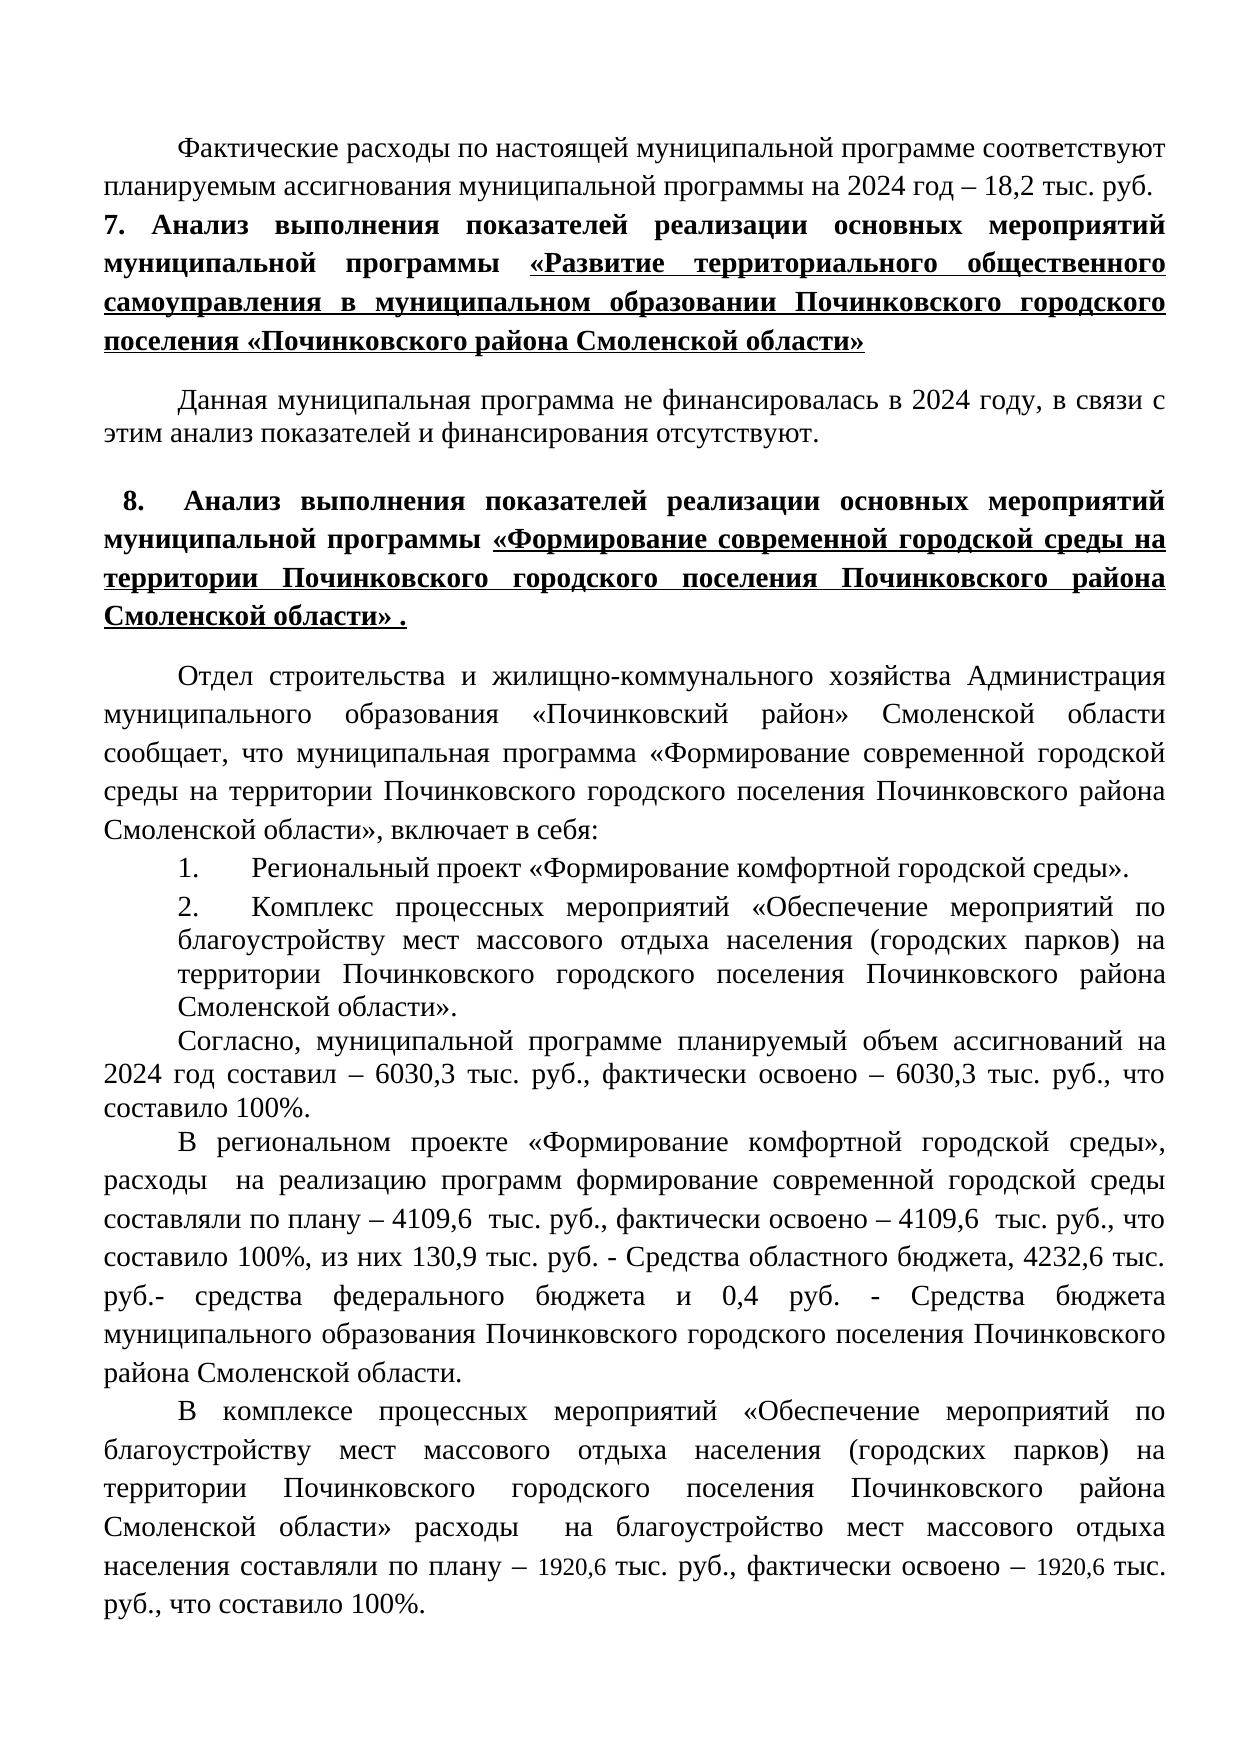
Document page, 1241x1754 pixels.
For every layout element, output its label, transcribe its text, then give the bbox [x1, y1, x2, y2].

text Данная муниципальная программа не финансировалась в 2024 году, в связи с этим анализ показателей и финансирования отсутствуют. [103, 382, 1166, 449]
text 8. Анализ выполнения показателей реализации основных мероприятий муниципальной программы «Формирование современной городской среды на территории Починковского городского поселения Починковского района Смоленской области» . [103, 483, 1166, 589]
text 7. Анализ выполнения показателей реализации основных мероприятий муниципальной программы «Развитие территориального общественного самоуправления в муниципальном образовании Починковского городского поселения «Починковского района Смоленской области» [103, 207, 1166, 313]
text В комплексе процессных мероприятий «Обеспечение мероприятий по благоустройству мест массового отдыха населения (городских парков) на территории Починковского городского поселения Починковского района Смоленской области» расходы на благоустройство мест массового отдыха населения составляли по плану – 1920,6 тыс. руб., фактически освоено – 1920,6 тыс. руб., что составило 100%. [103, 1393, 1166, 1620]
text В региональном проекте «Формирование комфортной городской среды», расходы на реализацию программ формирование современной городской среды составляли по плану – 4109,6 тыс. руб., фактически освоено – 4109,6 тыс. руб., что составило 100%, из них 130,9 тыс. руб. - Средства областного бюджета, 4232,6 тыс. руб.- средства федерального бюджета и 0,4 руб. - Средства бюджета муниципального образования Починковского городского поселения Починковского района Смоленской области. [103, 1124, 1166, 1388]
text Согласно, муниципальной программе планируемый объем ассигнований на 2024 год составил – 6030,3 тыс. руб., фактически освоено – 6030,3 тыс. руб., что составило 100%. [103, 1023, 1166, 1124]
text 7. Анализ выполнения показателей реализации основных мероприятий муниципальной программы «Развитие территориального общественного самоуправления в муниципальном образовании Починковского городского поселения «Починковского района Смоленской области» [103, 314, 1166, 356]
text Отдел строительства и жилищно-коммунального хозяйства Администрация муниципального образования «Починковский район» Смоленской области сообщает, что муниципальная программа «Формирование современной городской среды на территории Починковского городского поселения Починковского района Смоленской области», включает в себя: [103, 658, 1166, 845]
list Региональный проект «Формирование комфортной городской среды». [177, 850, 1166, 884]
list Комплекс процессных мероприятий «Обеспечение мероприятий по благоустройству мест массового отдыха населения (городских парков) на территории Починковского городского поселения Починковского района Смоленской области». [177, 889, 1166, 1023]
text 8. Анализ выполнения показателей реализации основных мероприятий муниципальной программы «Формирование современной городской среды на территории Починковского городского поселения Починковского района Смоленской области» . [103, 590, 1166, 632]
text Фактические расходы по настоящей муниципальной программе соответствуют планируемым ассигнования муниципальной программы на 2024 год – 18,2 тыс. руб. [103, 130, 1166, 202]
